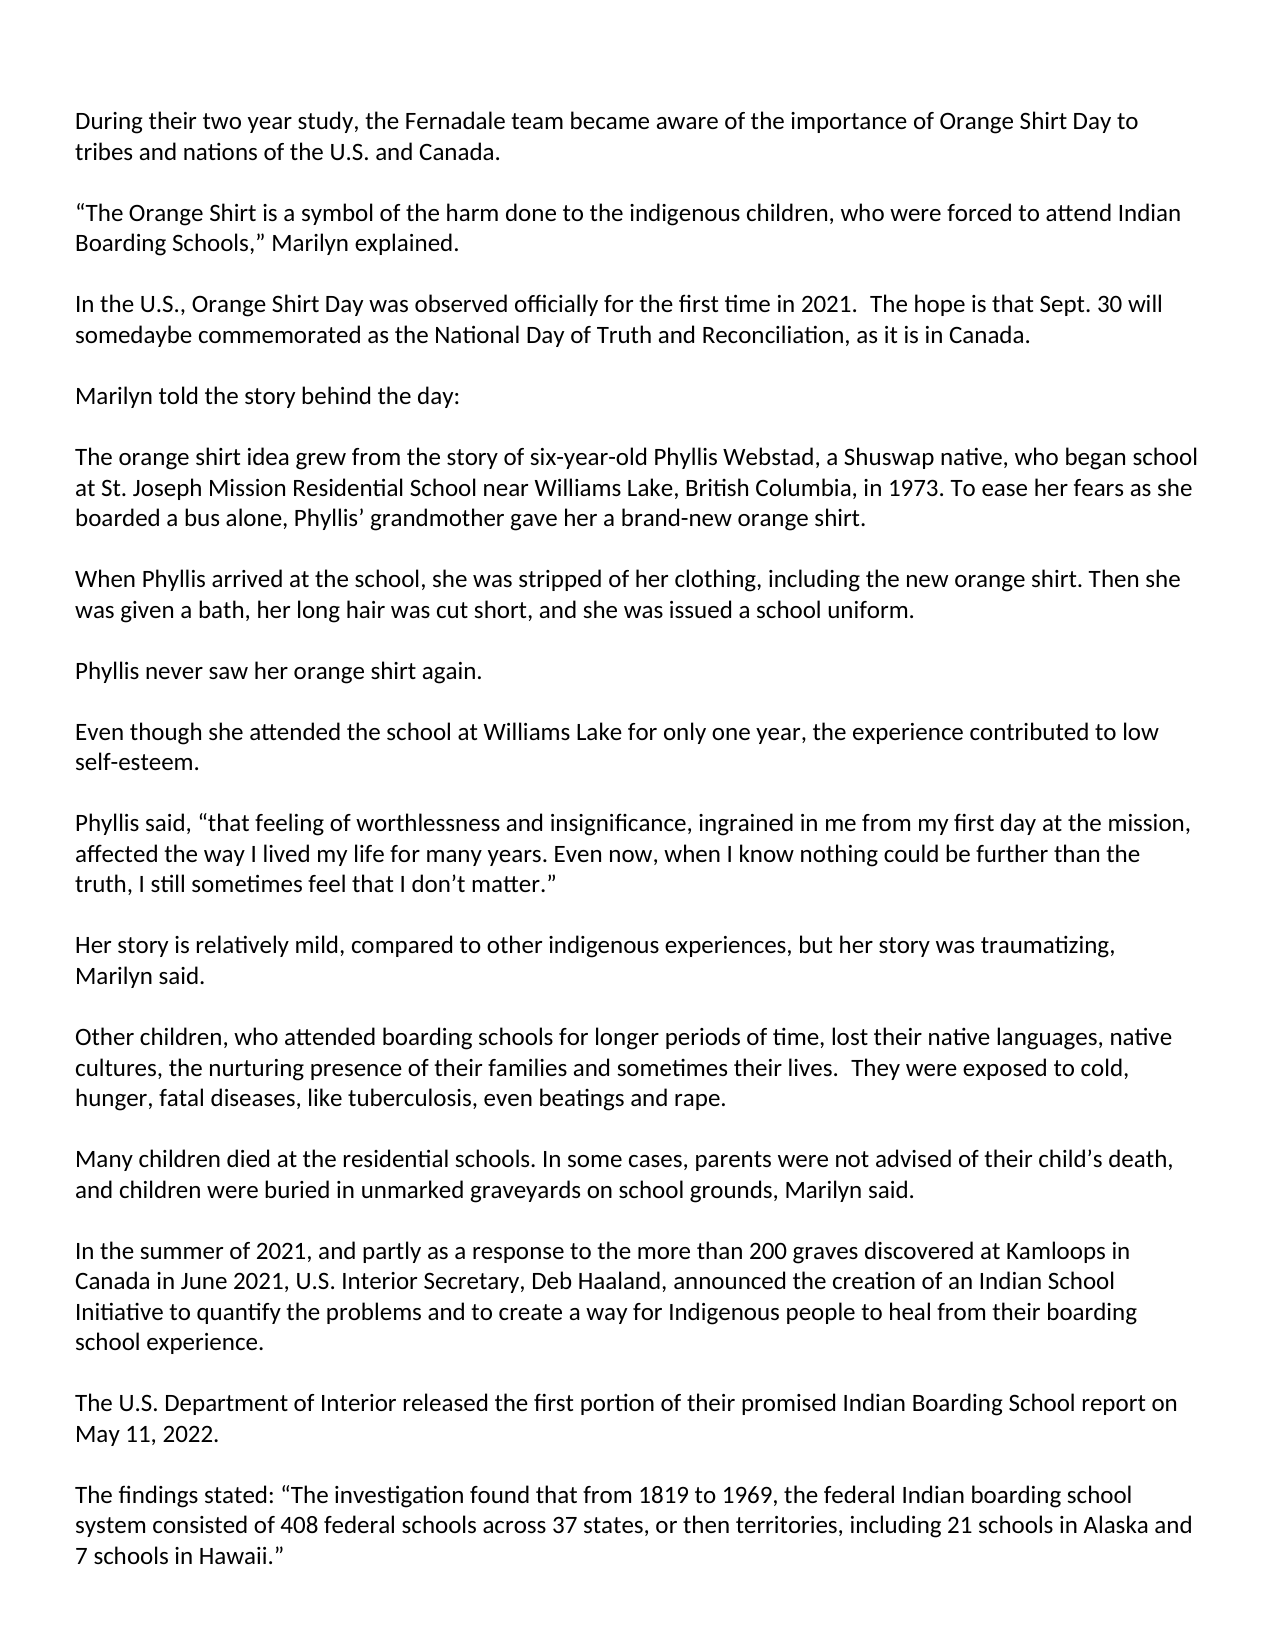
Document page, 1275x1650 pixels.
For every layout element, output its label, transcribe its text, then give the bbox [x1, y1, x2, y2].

text Phyllis said, “that feeling of worthlessness and insignificance, ingrained in me from my first day at the mission, affected the way I lived my life for many years. Even now, when I know nothing could be further than the truth, I still sometimes feel that I don’t matter.” [75, 807, 1200, 899]
text Marilyn told the story behind the day: [75, 380, 1200, 411]
text In the summer of 2021, and partly as a response to the more than 200 graves discovered at Kamloops in Canada in June 2021, U.S. Interior Secretary, Deb Haaland, announced the creation of an Indian School Initiative to quantify the problems and to create a way for Indigenous people to heal from their boarding school experience. [75, 1235, 1200, 1357]
text Many children died at the residential schools. In some cases, parents were not advised of their child’s death, and children were buried in unmarked graveyards on school grounds, Marilyn said. [75, 1143, 1200, 1204]
text In the U.S., Orange Shirt Day was observed officially for the first time in 2021. The hope is that Sept. 30 will somedaybe commemorated as the National Day of Truth and Reconciliation, as it is in Canada. [75, 289, 1200, 350]
text The orange shirt idea grew from the story of six-year-old Phyllis Webstad, a Shuswap native, who began school at St. Joseph Mission Residential School near Williams Lake, British Columbia, in 1973. To ease her fears as she boarded a bus alone, Phyllis’ grandmother gave her a brand-new orange shirt. [75, 441, 1200, 533]
text The U.S. Department of Interior released the first portion of their promised Indian Boarding School report on May 11, 2022. [75, 1387, 1200, 1448]
text When Phyllis arrived at the school, she was stripped of her clothing, including the new orange shirt. Then she was given a bath, her long hair was cut short, and she was issued a school uniform. [75, 563, 1200, 624]
text Her story is relatively mild, compared to other indigenous experiences, but her story was traumatizing, Marilyn said. [75, 929, 1200, 991]
text The findings stated: “The investigation found that from 1819 to 1969, the federal Indian boarding school system consisted of 408 federal schools across 37 states, or then territories, including 21 schools in Alaska and 7 schools in Hawaii.” [75, 1479, 1200, 1571]
text Phyllis never saw her orange shirt again. [75, 655, 1200, 685]
text Other children, who attended boarding schools for longer periods of time, lost their native languages, native cultures, the nurturing presence of their families and sometimes their lives. They were exposed to cold, hunger, fatal diseases, like tuberculosis, even beatings and rape. [75, 1021, 1200, 1113]
text Even though she attended the school at Williams Lake for only one year, the experience contributed to low self-esteem. [75, 716, 1200, 777]
text During their two year study, the Fernadale team became aware of the importance of Orange Shirt Day to tribes and nations of the U.S. and Canada. [75, 106, 1200, 167]
text “The Orange Shirt is a symbol of the harm done to the indigenous children, who were forced to attend Indian Boarding Schools,” Marilyn explained. [75, 197, 1200, 258]
